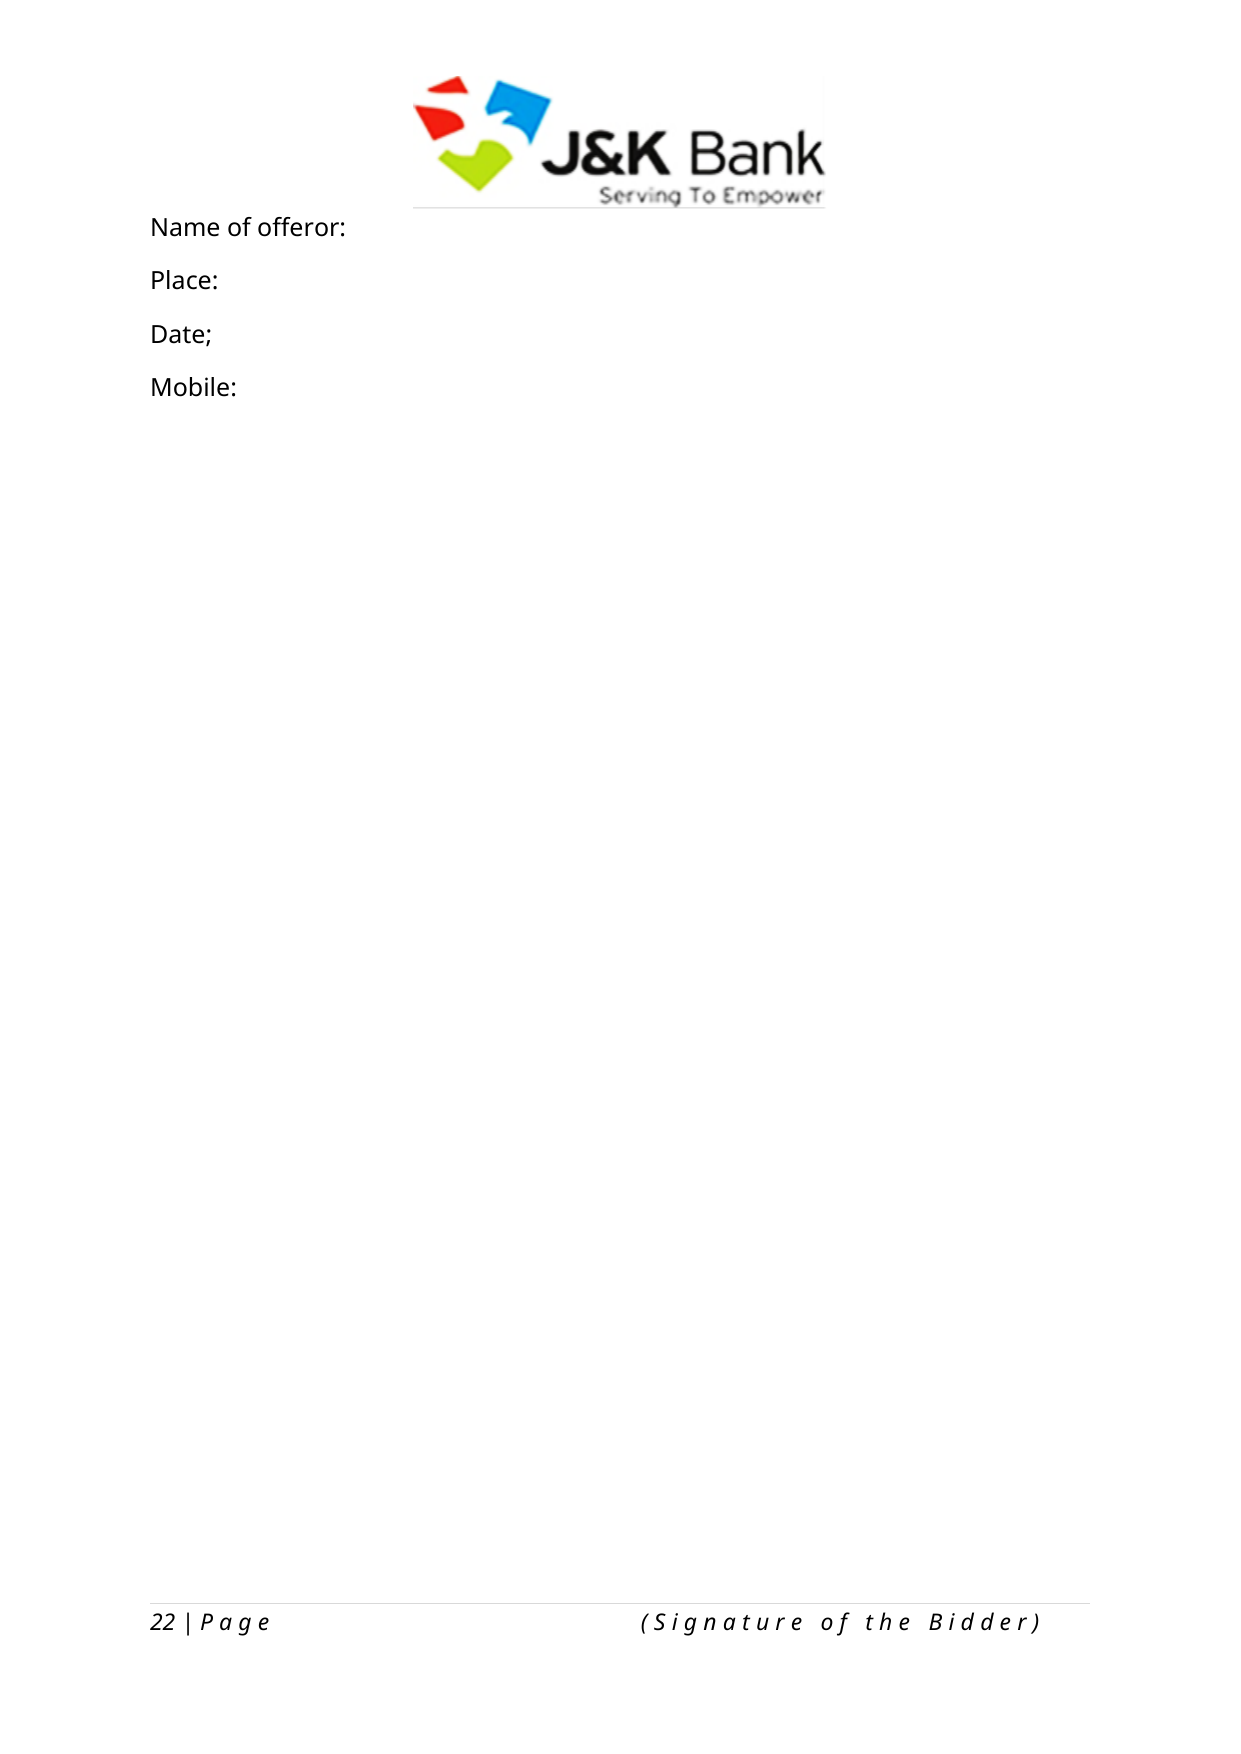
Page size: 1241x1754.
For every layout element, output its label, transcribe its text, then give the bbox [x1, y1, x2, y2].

picture [413, 76, 828, 210]
text Date; [150, 316, 1090, 351]
text Mobile: [150, 370, 1090, 404]
text Place: [150, 263, 1090, 297]
text Name of offeror: [150, 209, 1090, 244]
